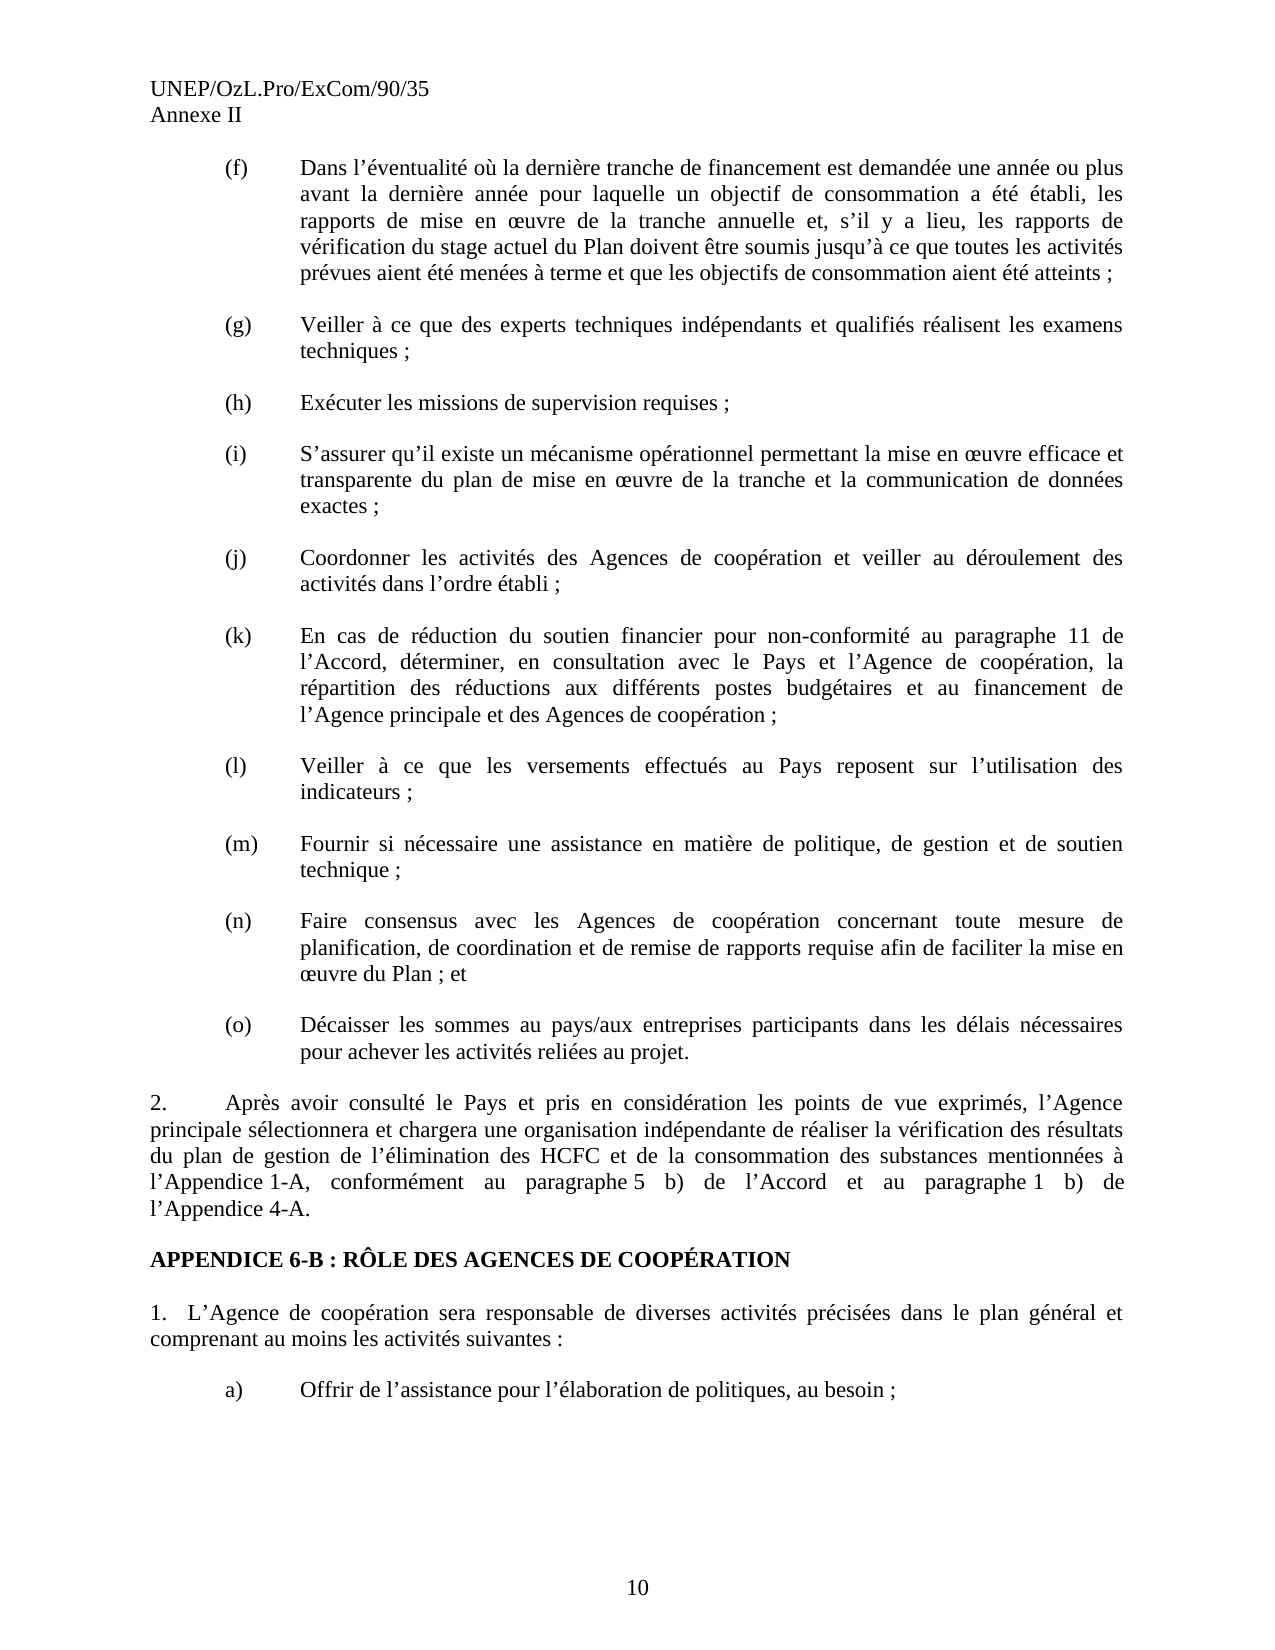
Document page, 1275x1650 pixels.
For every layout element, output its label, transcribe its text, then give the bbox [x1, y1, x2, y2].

list Offrir de l’assistance pour l’élaboration de politiques, au besoin ; [225, 1376, 1125, 1403]
subtitle Veiller à ce que les versements effectués au Pays reposent sur l’utilisation des indicateurs ; [225, 752, 1125, 805]
subtitle Après avoir consulté le Pays et pris en considération les points de vue exprimés, l’Agence principale sélectionnera et chargera une organisation indépendante de réaliser la vérification des résultats du plan de gestion de l’élimination des HCFC et de la consommation des substances mentionnées à l’Appendice 1-A, conformément au paragraphe 5 b) de l’Accord et au paragraphe 1 b) de l’Appendice 4-A. [150, 1089, 1125, 1221]
subtitle L’Agence de coopération sera responsable de diverses activités précisées dans le plan général et comprenant au moins les activités suivantes : [150, 1299, 1125, 1351]
subtitle Faire consensus avec les Agences de coopération concernant toute mesure de planification, de coordination et de remise de rapports requise afin de faciliter la mise en œuvre du Plan ; et [225, 907, 1125, 987]
subtitle S’assurer qu’il existe un mécanisme opérationnel permettant la mise en œuvre efficace et transparente du plan de mise en œuvre de la tranche et la communication de données exactes ; [225, 440, 1125, 519]
subtitle Dans l’éventualité où la dernière tranche de financement est demandée une année ou plus avant la dernière année pour laquelle un objectif de consommation a été établi, les rapports de mise en œuvre de la tranche annuelle et, s’il y a lieu, les rapports de vérification du stage actuel du Plan doivent être soumis jusqu’à ce que toutes les activités prévues aient été menées à terme et que les objectifs de consommation aient été atteints ; [225, 154, 1125, 286]
subtitle Coordonner les activités des Agences de coopération et veiller au déroulement des activités dans l’ordre établi ; [225, 544, 1125, 597]
subtitle Exécuter les missions de supervision requises ; [225, 388, 1125, 415]
subtitle Fournir si nécessaire une assistance en matière de politique, de gestion et de soutien technique ; [225, 830, 1125, 882]
subtitle Veiller à ce que des experts techniques indépendants et qualifiés réalisent les examens techniques ; [225, 311, 1125, 363]
subtitle Décaisser les sommes au pays/aux entreprises participants dans les délais nécessaires pour achever les activités reliées au projet. [225, 1012, 1125, 1064]
subtitle En cas de réduction du soutien financier pour non-conformité au paragraphe 11 de l’Accord, déterminer, en consultation avec le Pays et l’Agence de coopération, la répartition des réductions aux différents postes budgétaires et au financement de l’Agence principale et des Agences de coopération ; [225, 622, 1125, 727]
text APPENDICE 6-B : RÔLE DES AGENCES DE COOPÉRATION [150, 1246, 1125, 1272]
